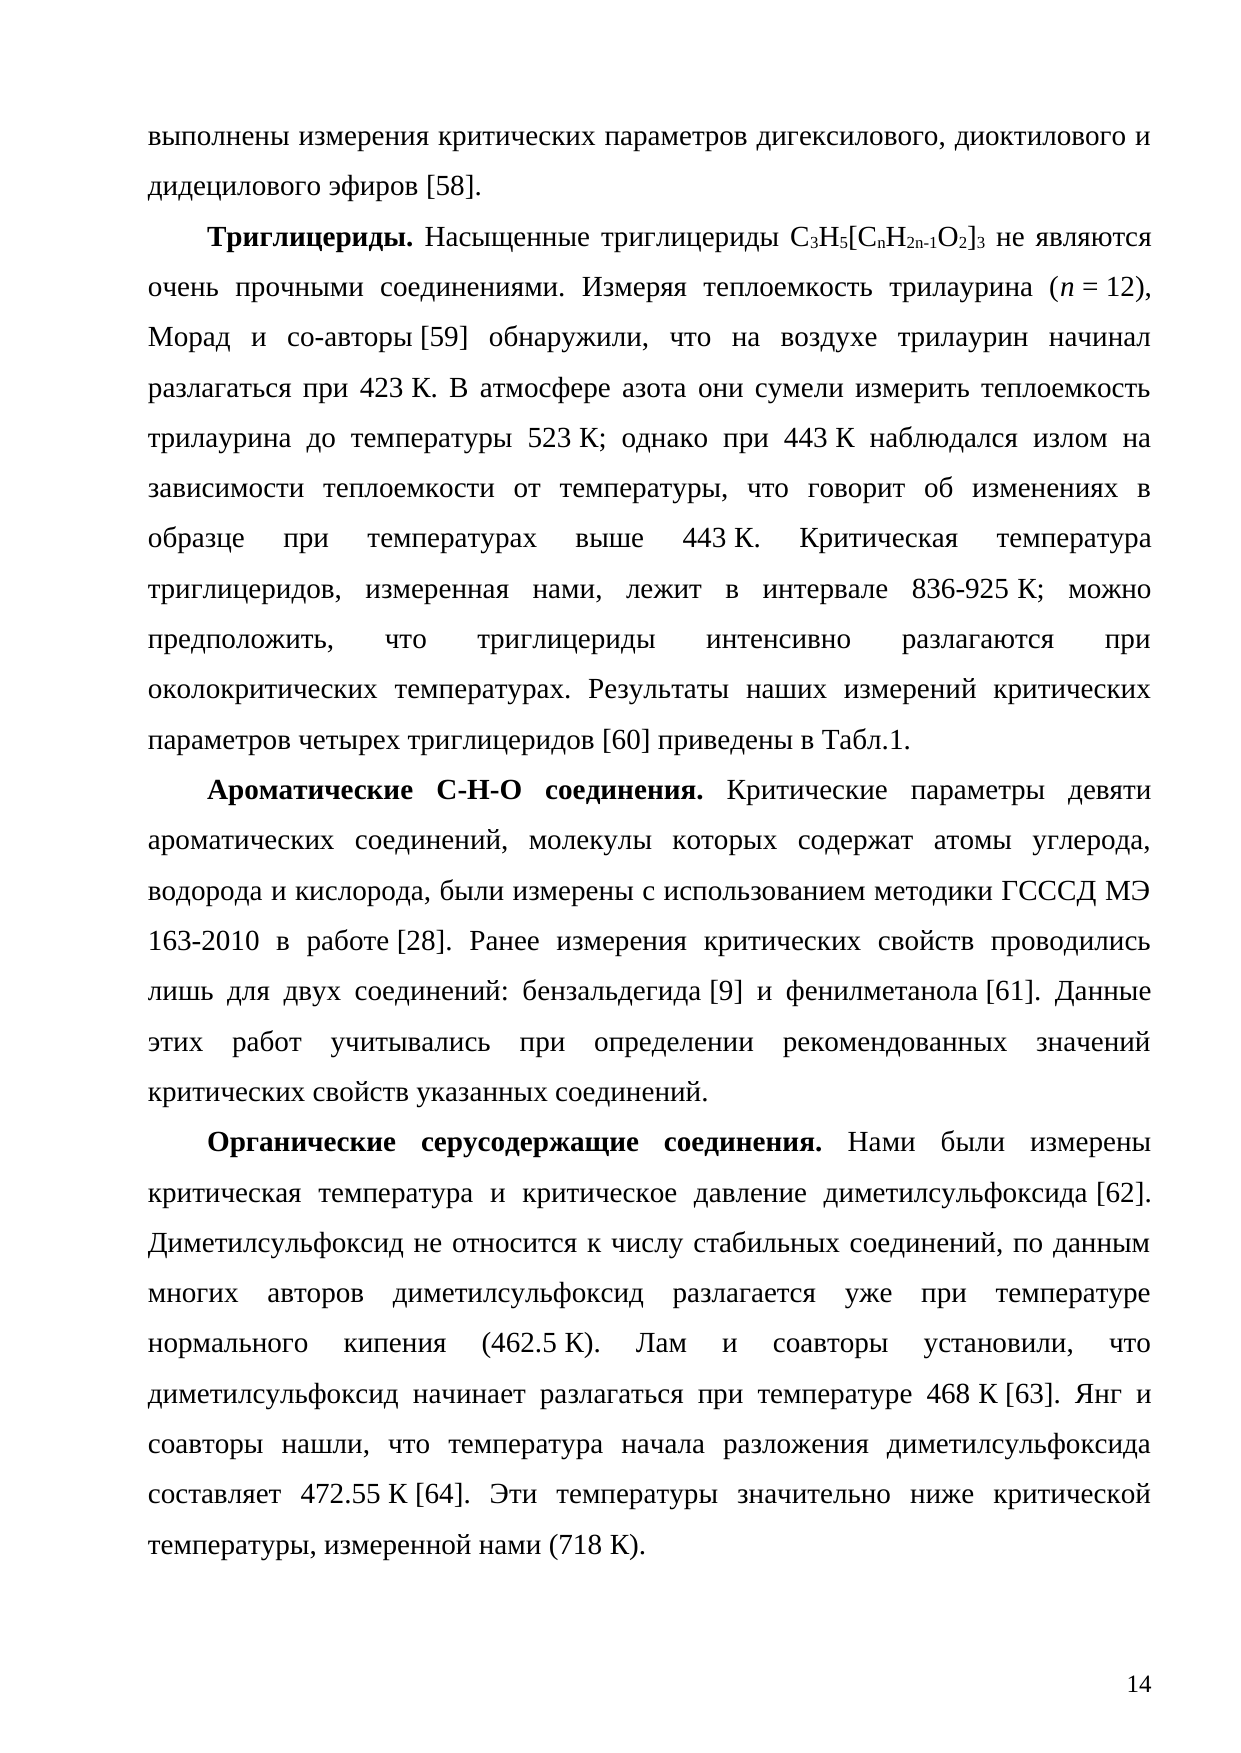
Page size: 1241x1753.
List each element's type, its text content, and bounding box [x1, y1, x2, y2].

text Триглицериды. Насыщенные триглицериды C3H5[CnH2n-1O2]3 не являются очень прочными соединениями. Измеряя теплоемкость трилаурина (n = 12), Морад и со-авторы [59] обнаружили, что на воздухе трилаурин начинал разлагаться при 423 К. В атмосфере азота они сумели измерить теплоемкость трилаурина до температуры 523 К; однако при 443 К наблюдался излом на зависимости теплоемкости от температуры, что говорит об изменениях в образце при температурах выше 443 К. Критическая температура триглицеридов, измеренная нами, лежит в интервале 836-925 К; можно предположить, что триглицериды интенсивно разлагаются при околокритических температурах. Результаты наших измерений критических параметров четырех триглицеридов [60] приведены в Табл.1. [148, 219, 1152, 755]
text Органические серусодержащие соединения. Нами были измерены критическая температура и критическое давление диметилсульфоксида [62]. Диметилсульфоксид не относится к числу стабильных соединений, по данным многих авторов диметилсульфоксид разлагается уже при температуре нормального кипения (462.5 К). Лам и соавторы установили, что диметилсульфоксид начинает разлагаться при температуре 468 К [63]. Янг и соавторы нашли, что температура начала разложения диметилсульфоксида составляет 472.55 К [64]. Эти температуры значительно ниже критической температуры, измеренной нами (718 К). [148, 1124, 1152, 1560]
text Ароматические C-H-O соединения. Критические параметры девяти ароматических соединений, молекулы которых содержат атомы углерода, водорода и кислорода, были измерены с использованием методики ГСССД МЭ 163-2010 в работе [28]. Ранее измерения критических свойств проводились лишь для двух соединений: бензальдегида [9] и фенилметанола [61]. Данные этих работ учитывались при определении рекомендованных значений критических свойств указанных соединений. [148, 772, 1152, 1108]
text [148, 118, 1152, 202]
